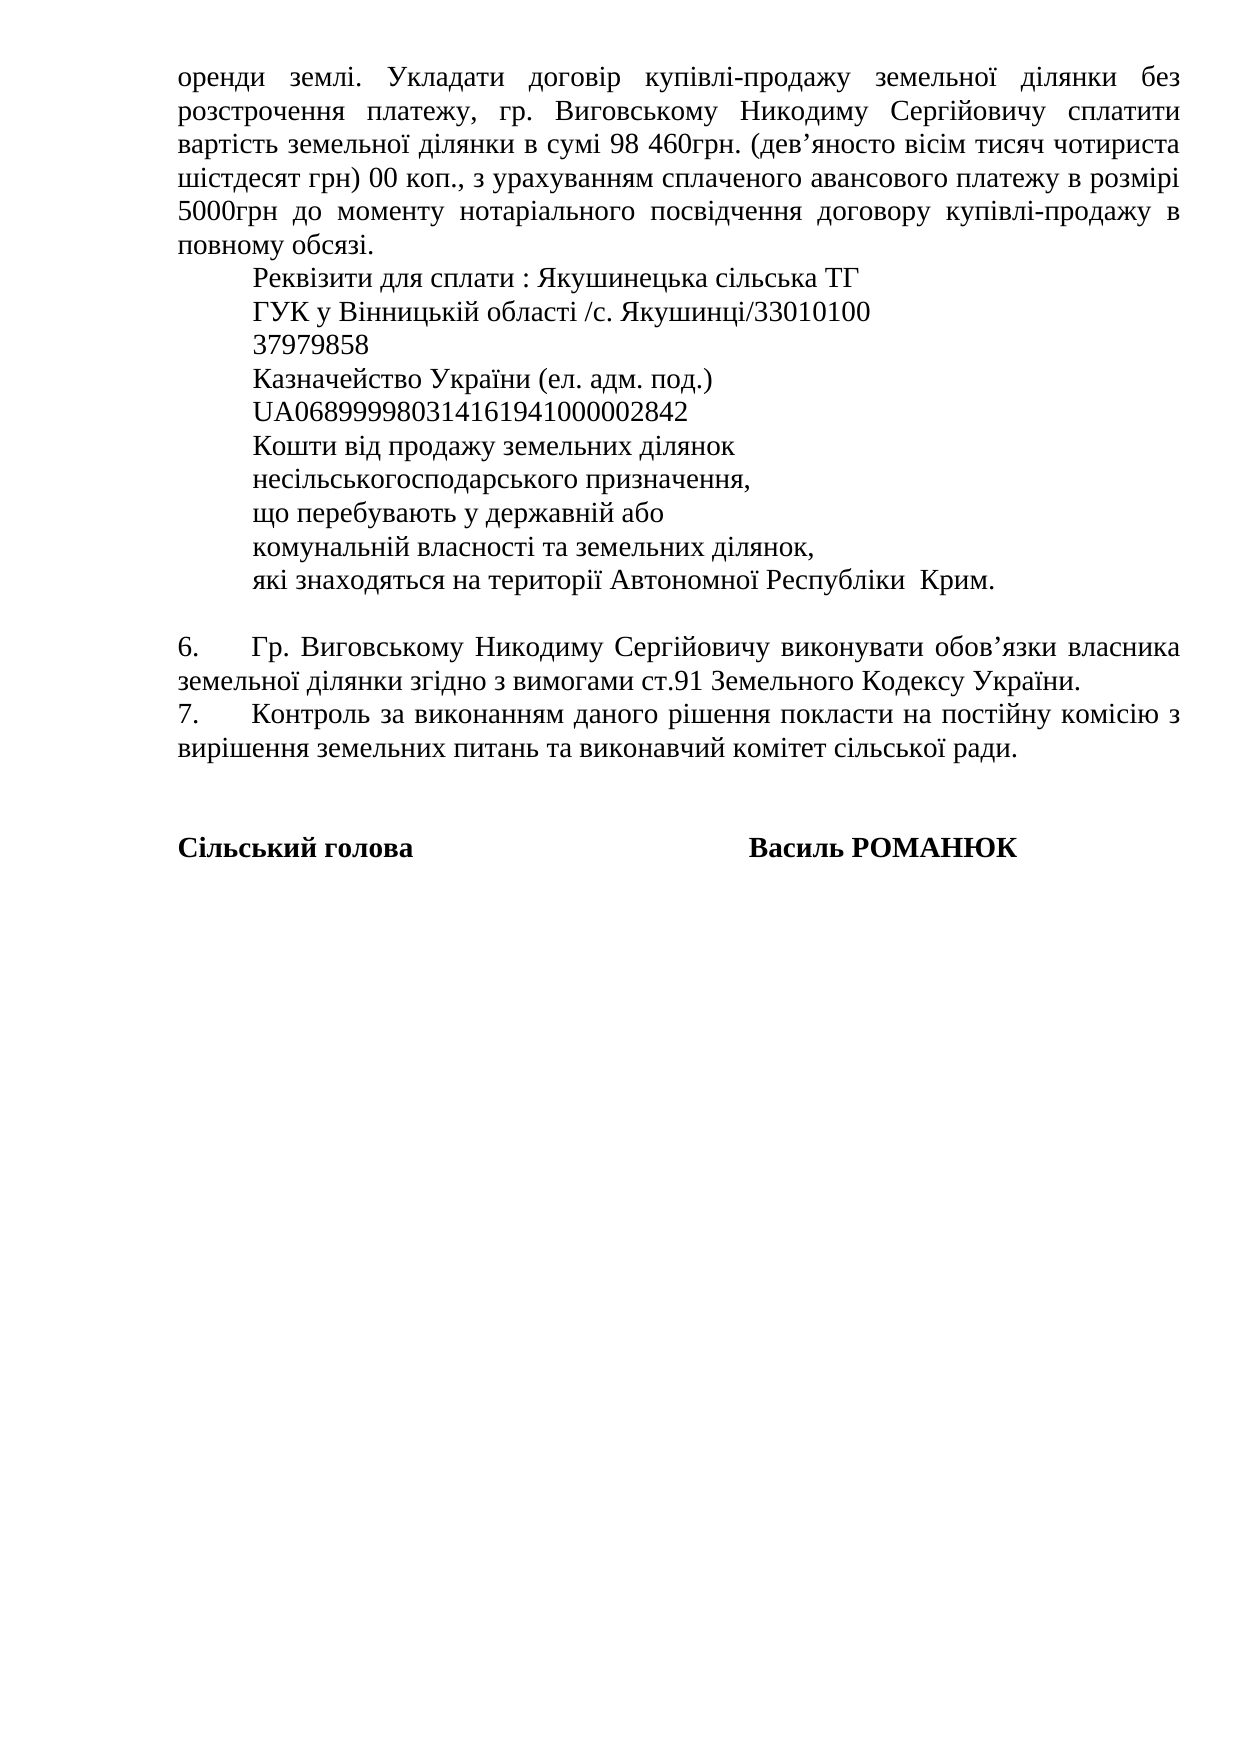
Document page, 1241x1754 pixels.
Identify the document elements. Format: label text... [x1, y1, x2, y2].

list ГУК у Вінницькій області /с. Якушинці/33010100 [252, 294, 1181, 327]
list UA068999980314161941000002842 [252, 394, 1181, 428]
text Сільський голова Василь РОМАНЮК [177, 831, 1181, 864]
list які знаходяться на території Автономної Республіки Крим. [252, 562, 1181, 596]
list Кошти від продажу земельних ділянок [252, 428, 1181, 462]
list Реквізити для сплати : Якушинецька сільська ТГ [252, 260, 1181, 294]
list що перебувають у державній або [252, 495, 1181, 529]
list комунальній власності та земельних ділянок, [252, 529, 1181, 562]
list 37979858 [252, 327, 1181, 361]
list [177, 59, 1181, 260]
list Контроль за виконанням даного рішення покласти на постійну комісію з вирішення земельних питань та виконавчий комітет сільської ради. [177, 696, 1181, 763]
list Гр. Виговському Никодиму Сергійовичу виконувати обов’язки власника земельної ділянки згідно з вимогами ст.91 Земельного Кодексу України. [177, 629, 1181, 696]
list несільськогосподарського призначення, [252, 462, 1181, 495]
list Казначейство України (ел. адм. под.) [252, 361, 1181, 394]
